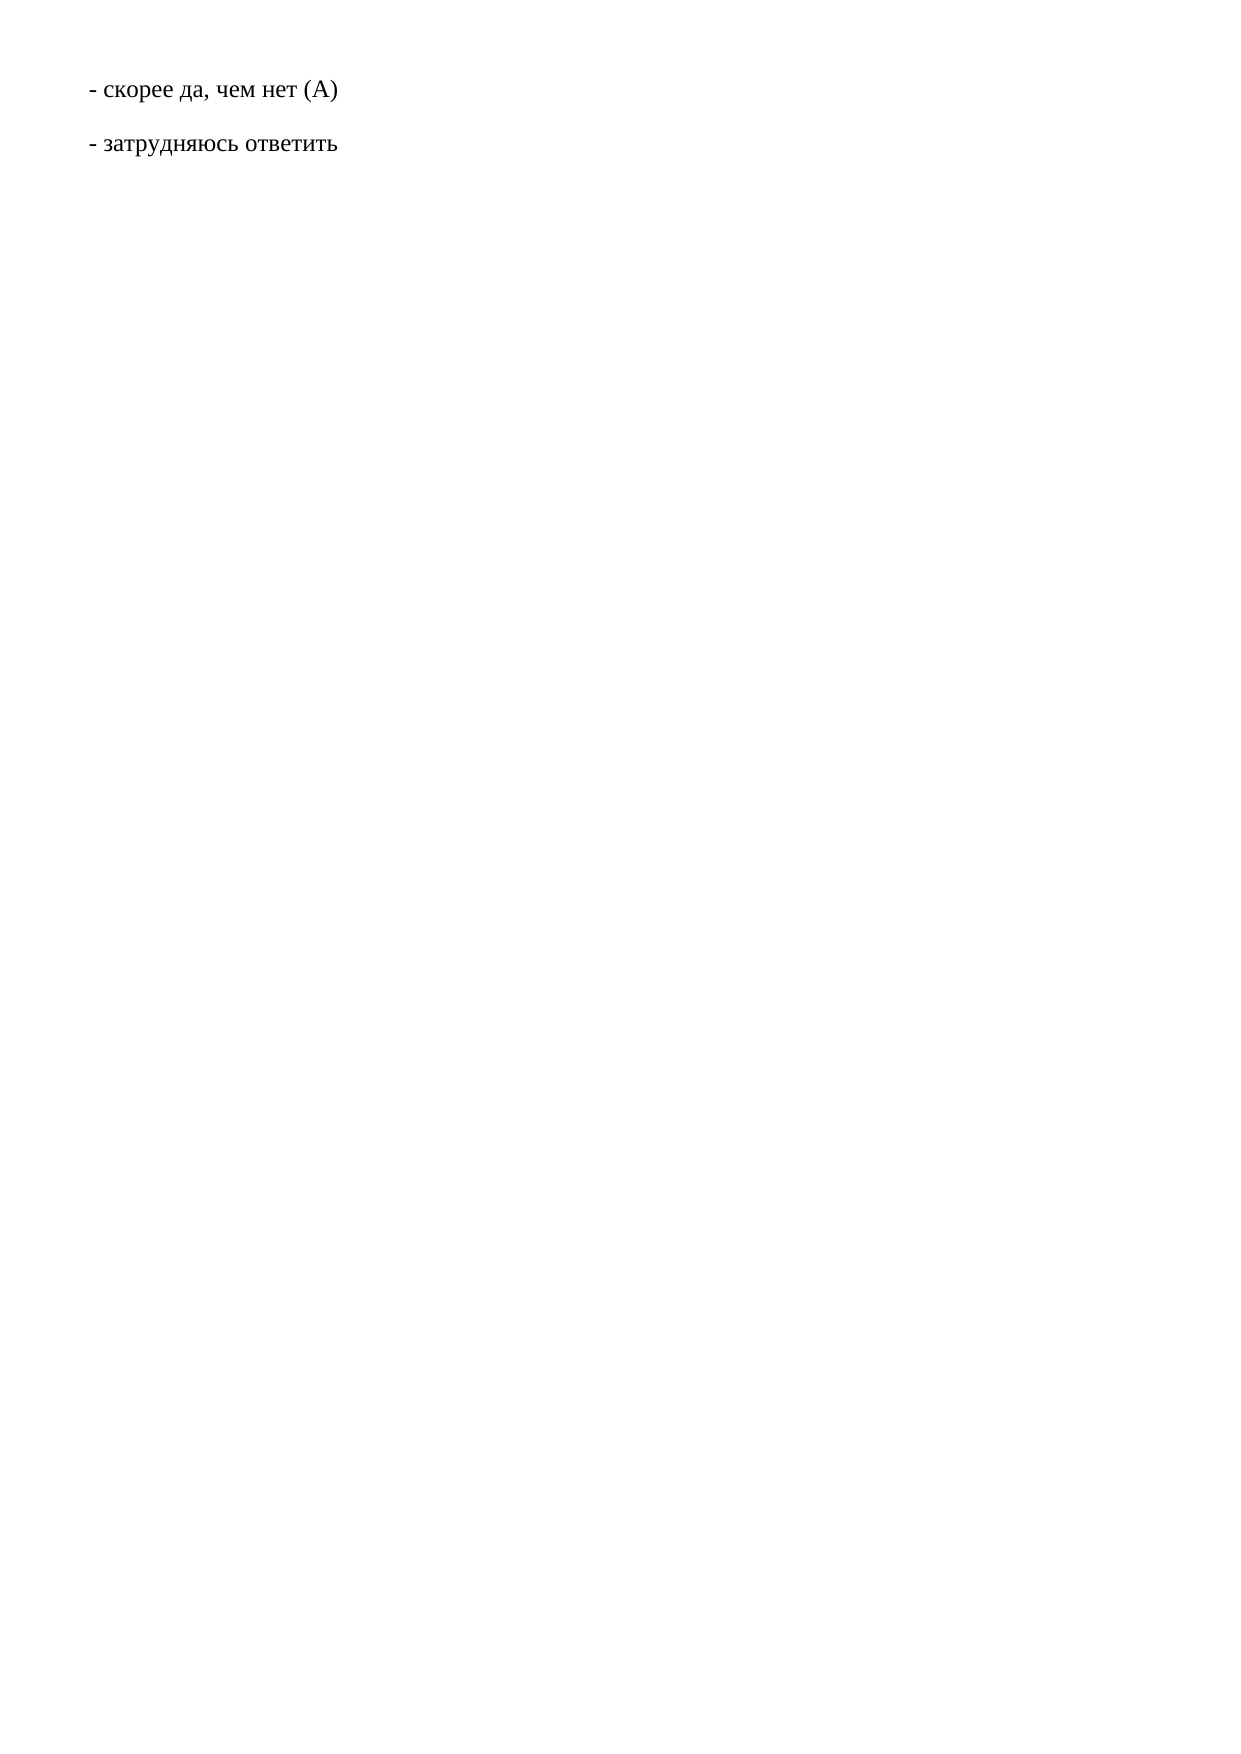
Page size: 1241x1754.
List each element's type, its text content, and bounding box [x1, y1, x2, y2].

text - скорее да, чем нет (А) [88, 74, 1152, 103]
text - затрудняюсь ответить [88, 128, 1152, 156]
